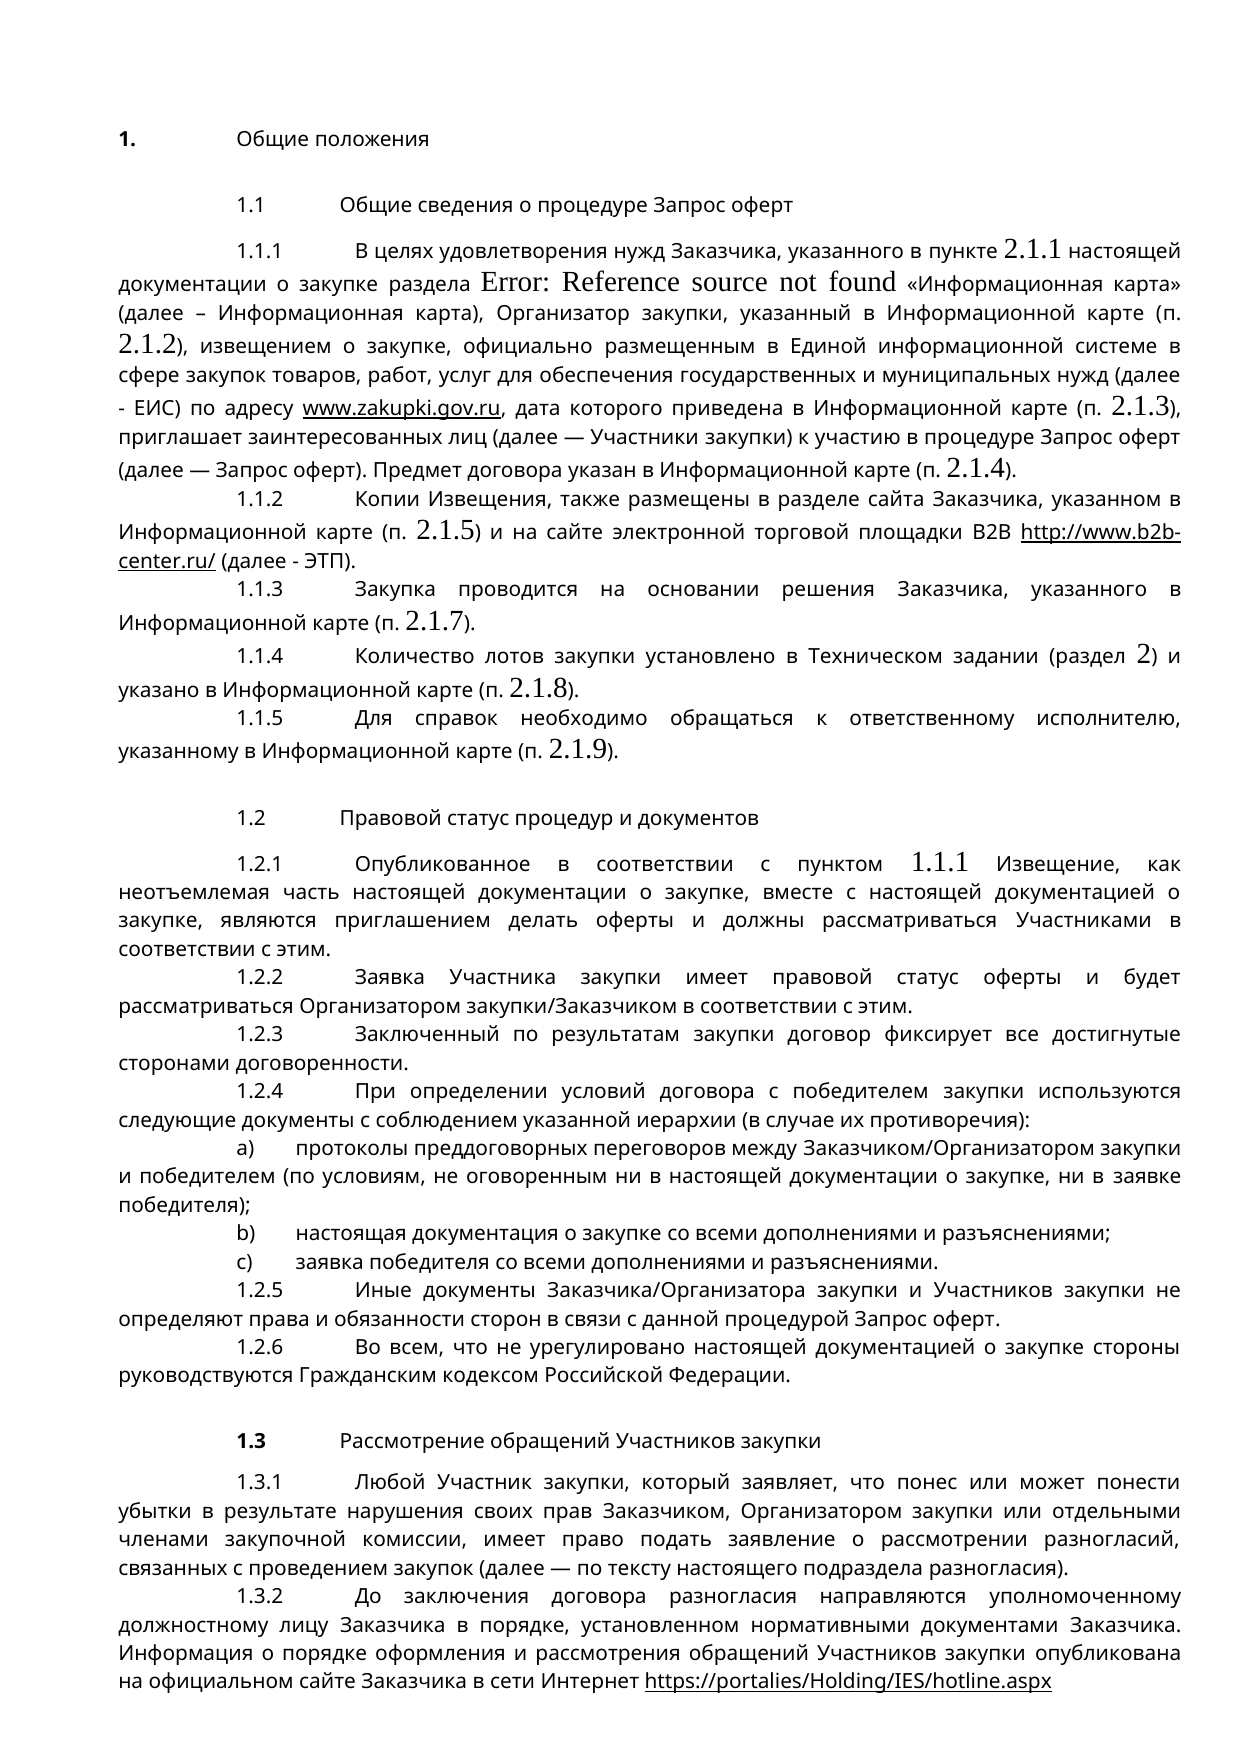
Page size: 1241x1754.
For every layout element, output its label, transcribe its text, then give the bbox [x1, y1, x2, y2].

list Закупка проводится на основании решения Заказчика, указанного в Информационной карте (п. 5.1.7). [118, 574, 1181, 636]
list Иные документы Заказчика/Организатора закупки и Участников закупки не определяют права и обязанности сторон в связи с данной процедурой Запрос оферт. [118, 1275, 1181, 1332]
list До заключения договора разногласия направляются уполномоченному должностному лицу Заказчика в порядке, установленном нормативными документами Заказчика. Информация о порядке оформления и рассмотрения обращений Участников закупки опубликована на официальном сайте Заказчика в сети Интернет https://portalies/Holding/IES/hotline.aspx [118, 1581, 1181, 1695]
list настоящая документация о закупке со всеми дополнениями и разъяснениями; [118, 1218, 1181, 1247]
subtitle Общие сведения о процедуре Запрос оферт [118, 190, 1181, 218]
list Любой Участник закупки, который заявляет, что понес или может понести убытки в результате нарушения своих прав Заказчиком, Организатором закупки или отдельными членами закупочной комиссии, имеет право подать заявление о рассмотрении разногласий, связанных с проведением закупок (далее — по тексту настоящего подраздела разногласия). [118, 1467, 1181, 1581]
list При определении условий договора с победителем закупки используются следующие документы с соблюдением указанной иерархии (в случае их противоречия): [118, 1076, 1181, 1133]
subtitle Рассмотрение обращений Участников закупки [118, 1427, 1181, 1455]
list Копии Извещения, также размещены в разделе сайта Заказчика, указанном в Информационной карте (п. 5.1.5) и на сайте электронной торговой площадки B2B http://www.b2b-center.ru/ (далее - ЭТП). [118, 484, 1181, 574]
subtitle Общие положения [118, 124, 1181, 152]
list Для справок необходимо обращаться к ответственному исполнителю, указанному в Информационной карте (п. 5.1.9). [118, 703, 1181, 765]
subtitle Правовой статус процедур и документов [118, 803, 1181, 831]
list Заключенный по результатам закупки договор фиксирует все достигнутые сторонами договоренности. [118, 1019, 1181, 1076]
list протоколы преддоговорных переговоров между Заказчиком/Организатором закупки и победителем (по условиям, не оговоренным ни в настоящей документации о закупке, ни в заявке победителя); [118, 1133, 1181, 1218]
list заявка победителя со всеми дополнениями и разъяснениями. [118, 1247, 1181, 1275]
list Во всем, что не урегулировано настоящей документацией о закупке стороны руководствуются Гражданским кодексом Российской Федерации. [118, 1332, 1181, 1389]
list Заявка Участника закупки имеет правовой статус оферты и будет рассматриваться Организатором закупки/Заказчиком в соответствии с этим. [118, 962, 1181, 1019]
list Количество лотов закупки установлено в Техническом задании (раздел 2) и указано в Информационной карте (п. 5.1.8). [118, 636, 1181, 703]
list Опубликованное в соответствии с пунктом 1.1.1 Извещение, как неотъемлемая часть настоящей документации о закупке, вместе с настоящей документацией о закупке, являются приглашением делать оферты и должны рассматриваться Участниками в соответствии с этим. [118, 844, 1181, 962]
